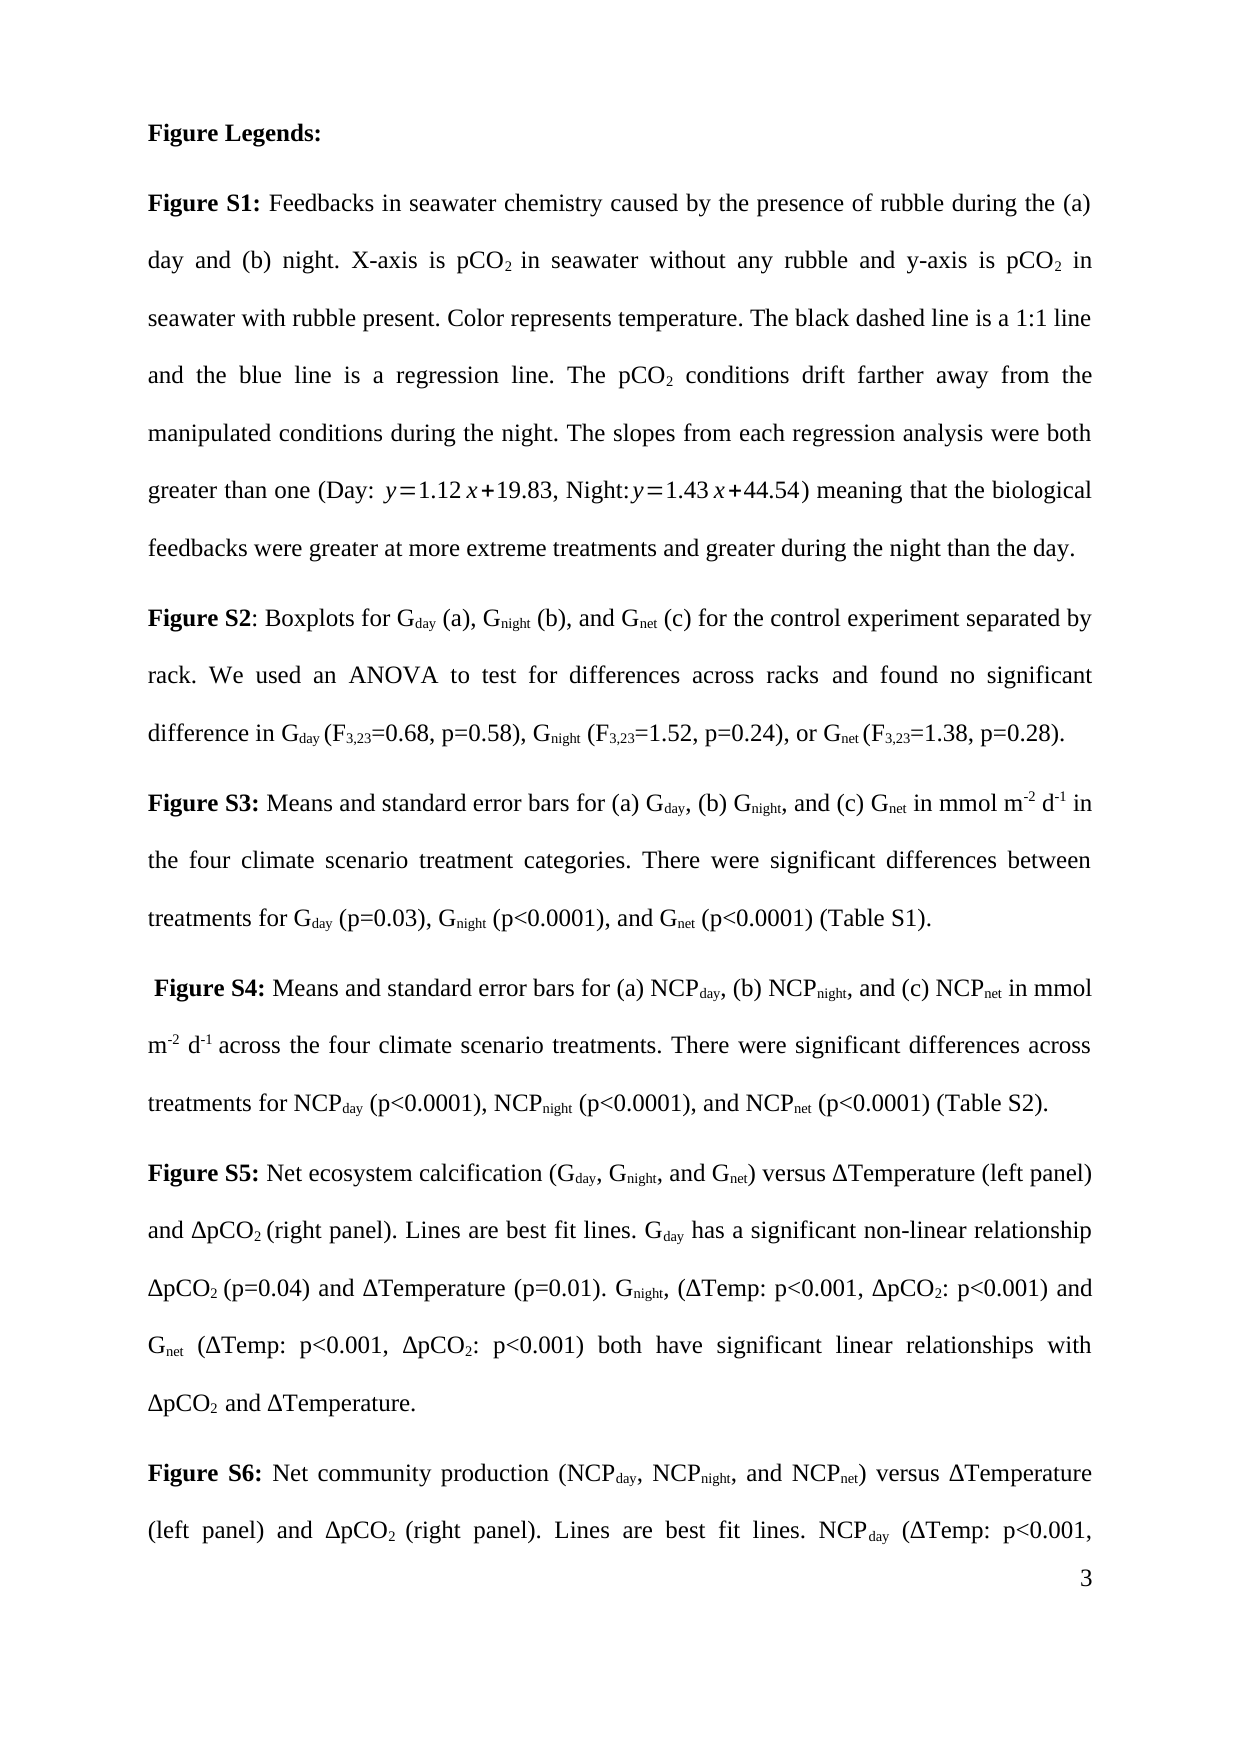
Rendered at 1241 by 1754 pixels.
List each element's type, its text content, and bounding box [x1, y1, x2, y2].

text Figure S5: Net ecosystem calcification (Gday, Gnight, and Gnet) versus ∆Temperature (left panel) and ∆pCO2 (right panel). Lines are best fit lines. Gday has a significant non-linear relationship ∆pCO2 (p=0.04) and ∆Temperature (p=0.01). Gnight, (∆Temp: p<0.001, ∆pCO2: p<0.001) and Gnet (∆Temp: p<0.001, ∆pCO2: p<0.001) both have significant linear relationships with ∆pCO2 and ∆Temperature. [148, 1158, 1092, 1417]
text Figure Legends: [148, 118, 1092, 147]
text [148, 1458, 1092, 1544]
text Figure S4: Means and standard error bars for (a) NCPday, (b) NCPnight, and (c) NCPnet in mmol m-2 d-1 across the four climate scenario treatments. There were significant differences across treatments for NCPday (p<0.0001), NCPnight (p<0.0001), and NCPnet (p<0.0001) (Table S2). [148, 973, 1092, 1117]
text Figure S2: Boxplots for Gday (a), Gnight (b), and Gnet (c) for the control experiment separated by rack. We used an ANOVA to test for differences across racks and found no significant difference in Gday (F3,23=0.68, p=0.58), Gnight (F3,23=1.52, p=0.24), or Gnet (F3,23=1.38, p=0.28). [148, 603, 1092, 747]
text Figure S3: Means and standard error bars for (a) Gday, (b) Gnight, and (c) Gnet in mmol m-2 d-1 in the four climate scenario treatment categories. There were significant differences between treatments for Gday (p=0.03), Gnight (p<0.0001), and Gnet (p<0.0001) (Table S1). [148, 788, 1092, 932]
text Figure S1: Feedbacks in seawater chemistry caused by the presence of rubble during the (a) day and (b) night. X-axis is pCO2 in seawater without any rubble and y-axis is pCO2 in seawater with rubble present. Color represents temperature. The black dashed line is a 1:1 line and the blue line is a regression line. The pCO2 conditions drift farther away from the manipulated conditions during the night. The slopes from each regression analysis were both greater than one (Day: , Night:) meaning that the biological feedbacks were greater at more extreme treatments and greater during the night than the day. [148, 188, 1092, 562]
